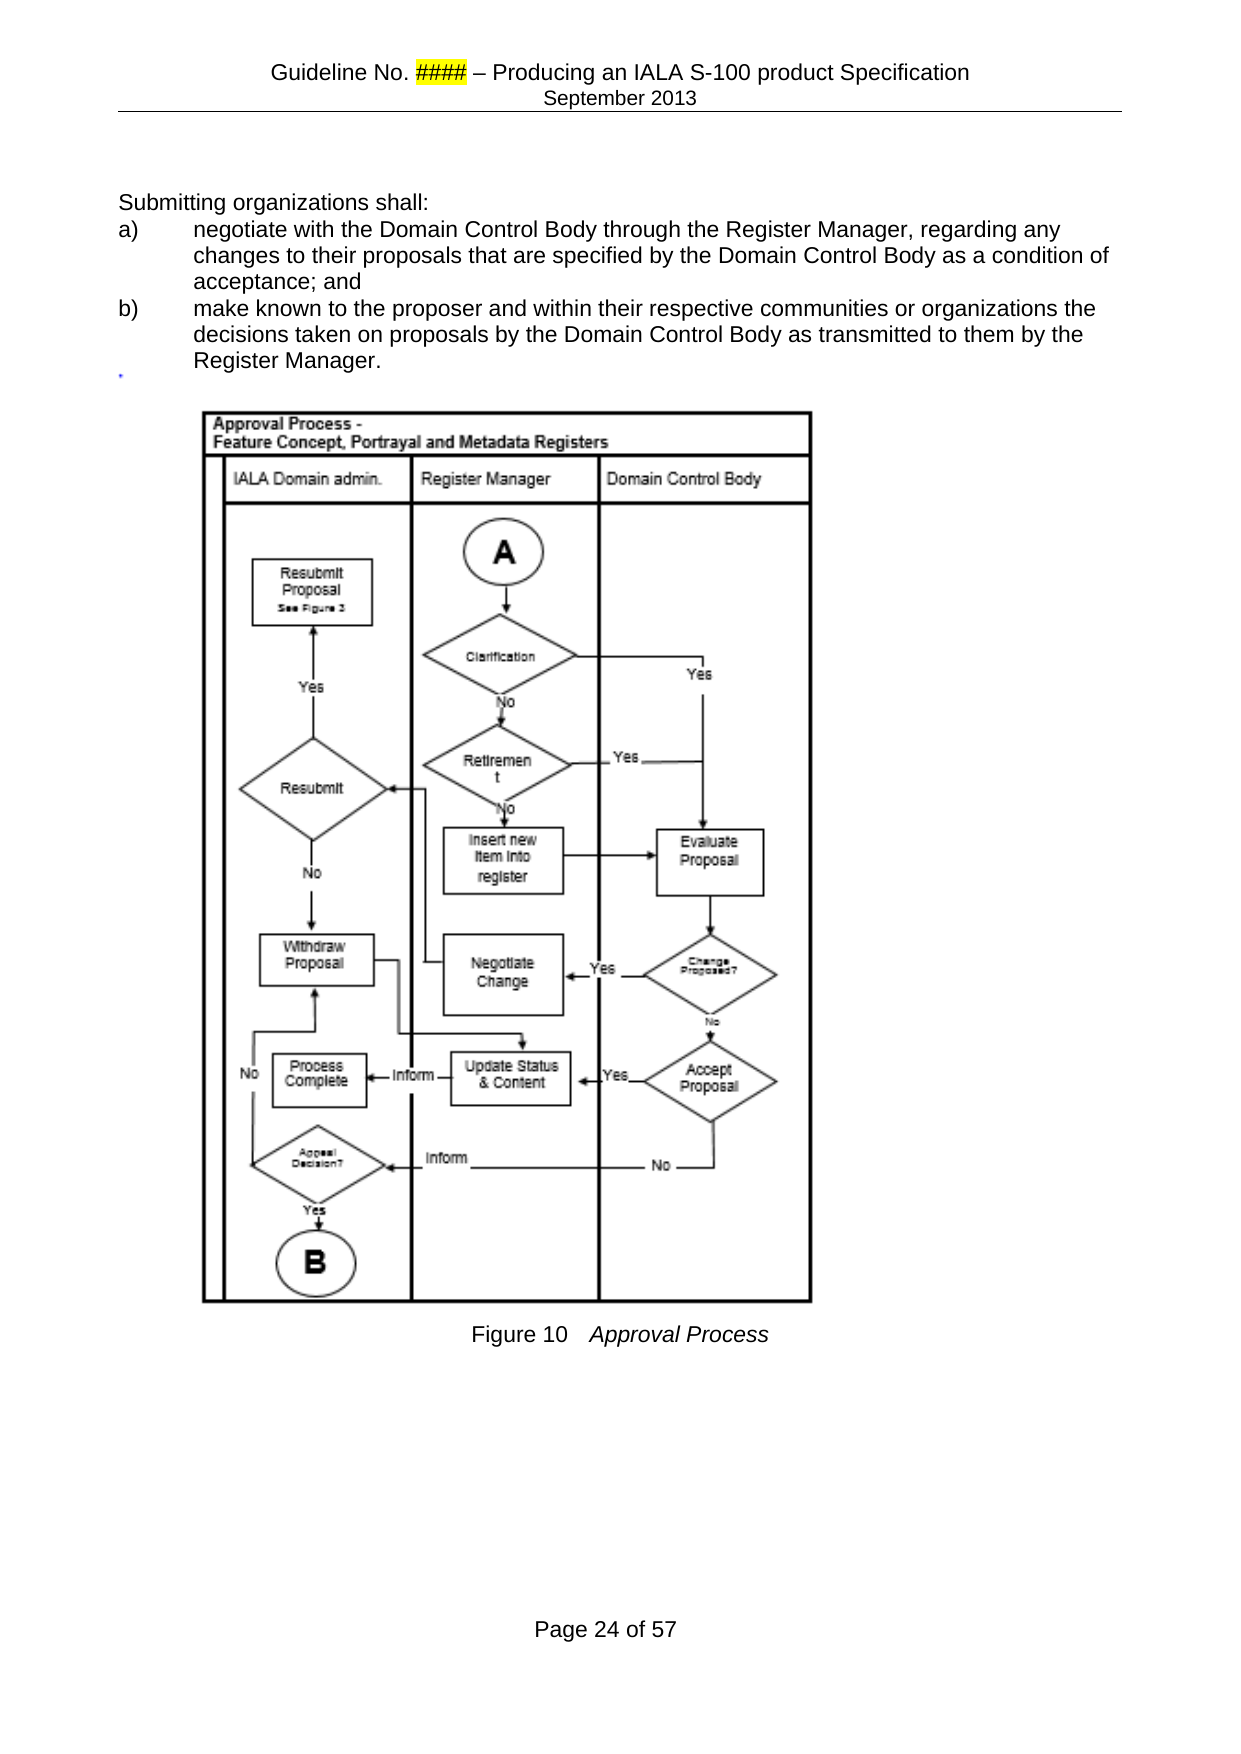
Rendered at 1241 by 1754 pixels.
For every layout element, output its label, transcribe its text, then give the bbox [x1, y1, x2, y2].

text a) negotiate with the Domain Control Body through the Register Manager, regarding any changes to their proposals that are specified by the Domain Control Body as a condition of acceptance; and [118, 216, 1122, 294]
picture [118, 373, 820, 1309]
text b) make known to the proposer and within their respective communities or organizations the decisions taken on proposals by the Domain Control Body as transmitted to them by the Register Manager. [118, 294, 1122, 374]
text Submitting organizations shall: [118, 189, 1122, 216]
text Approval Process [118, 1321, 1122, 1347]
